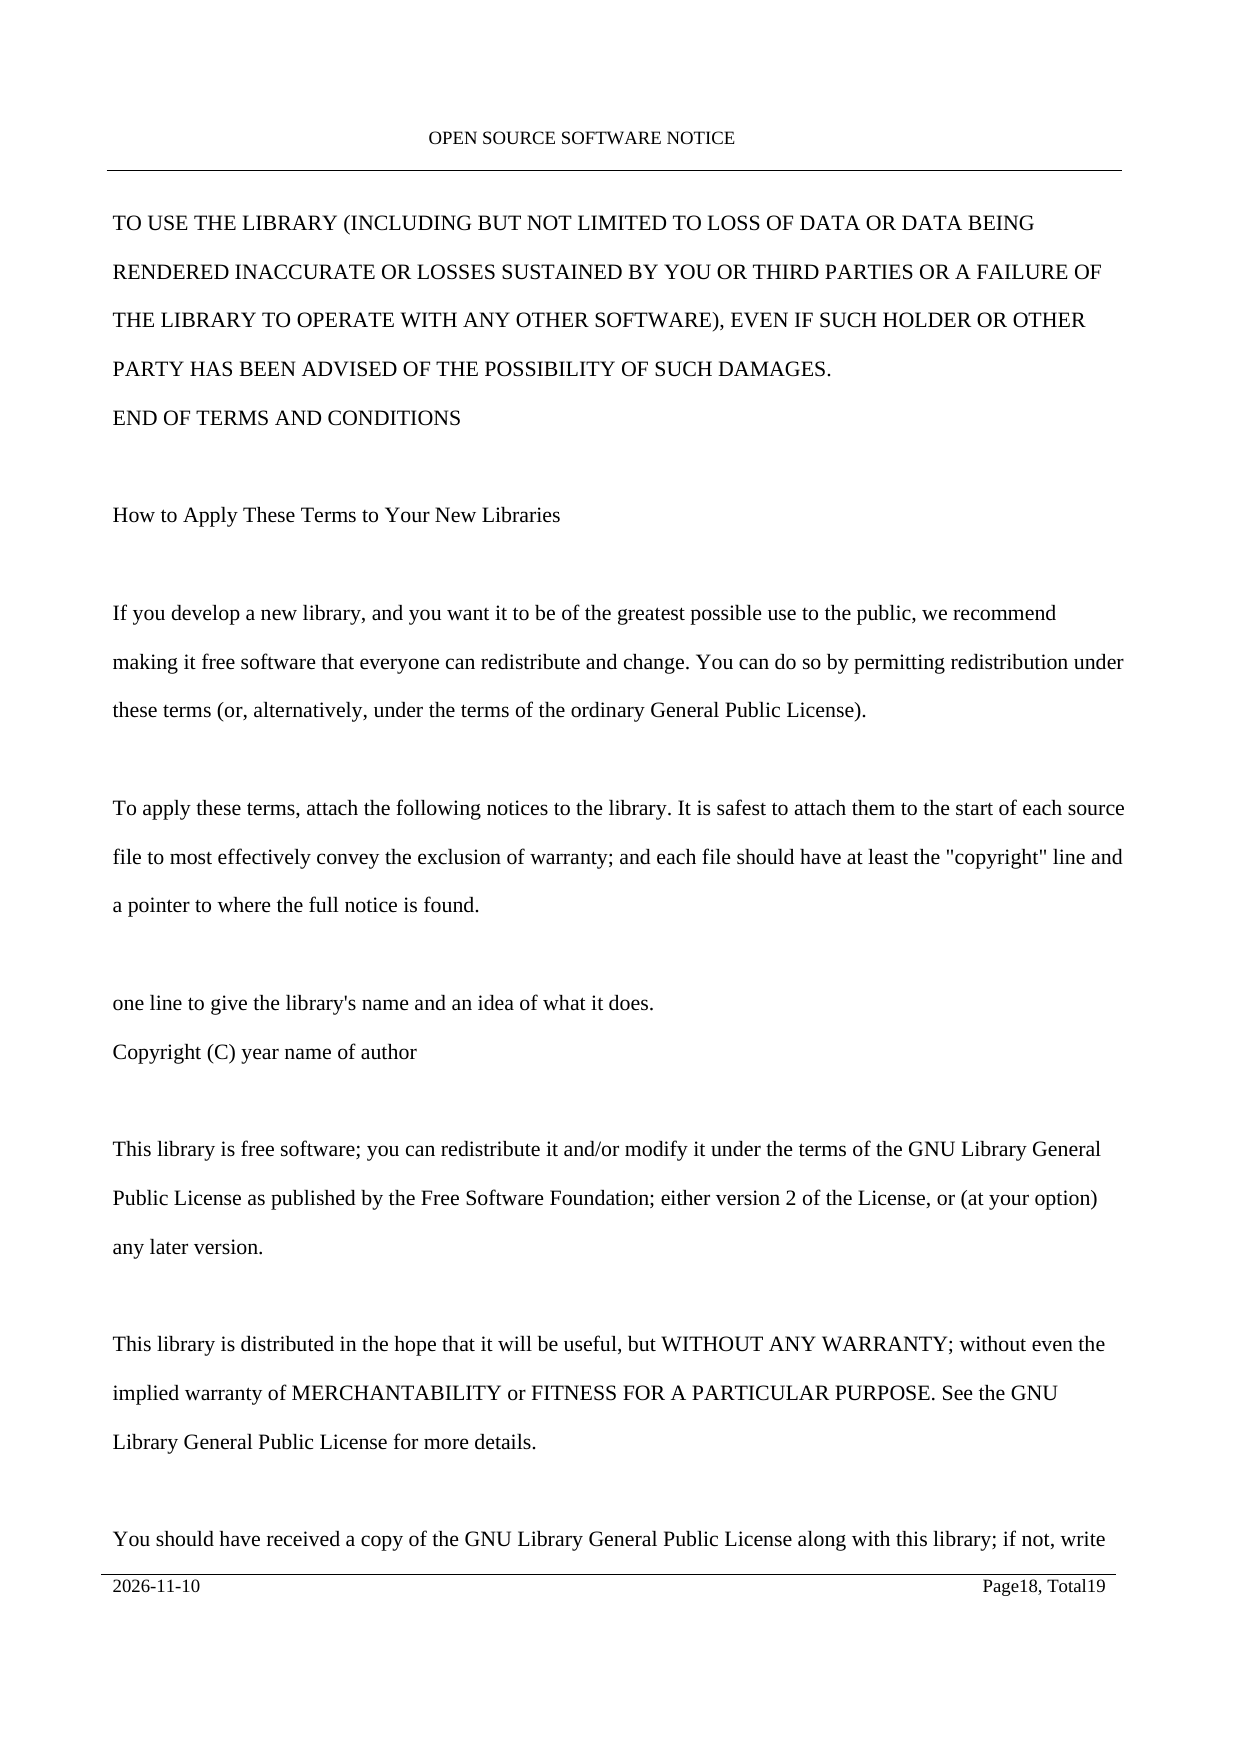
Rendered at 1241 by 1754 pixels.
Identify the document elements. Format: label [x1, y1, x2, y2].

text [112, 206, 1128, 1555]
